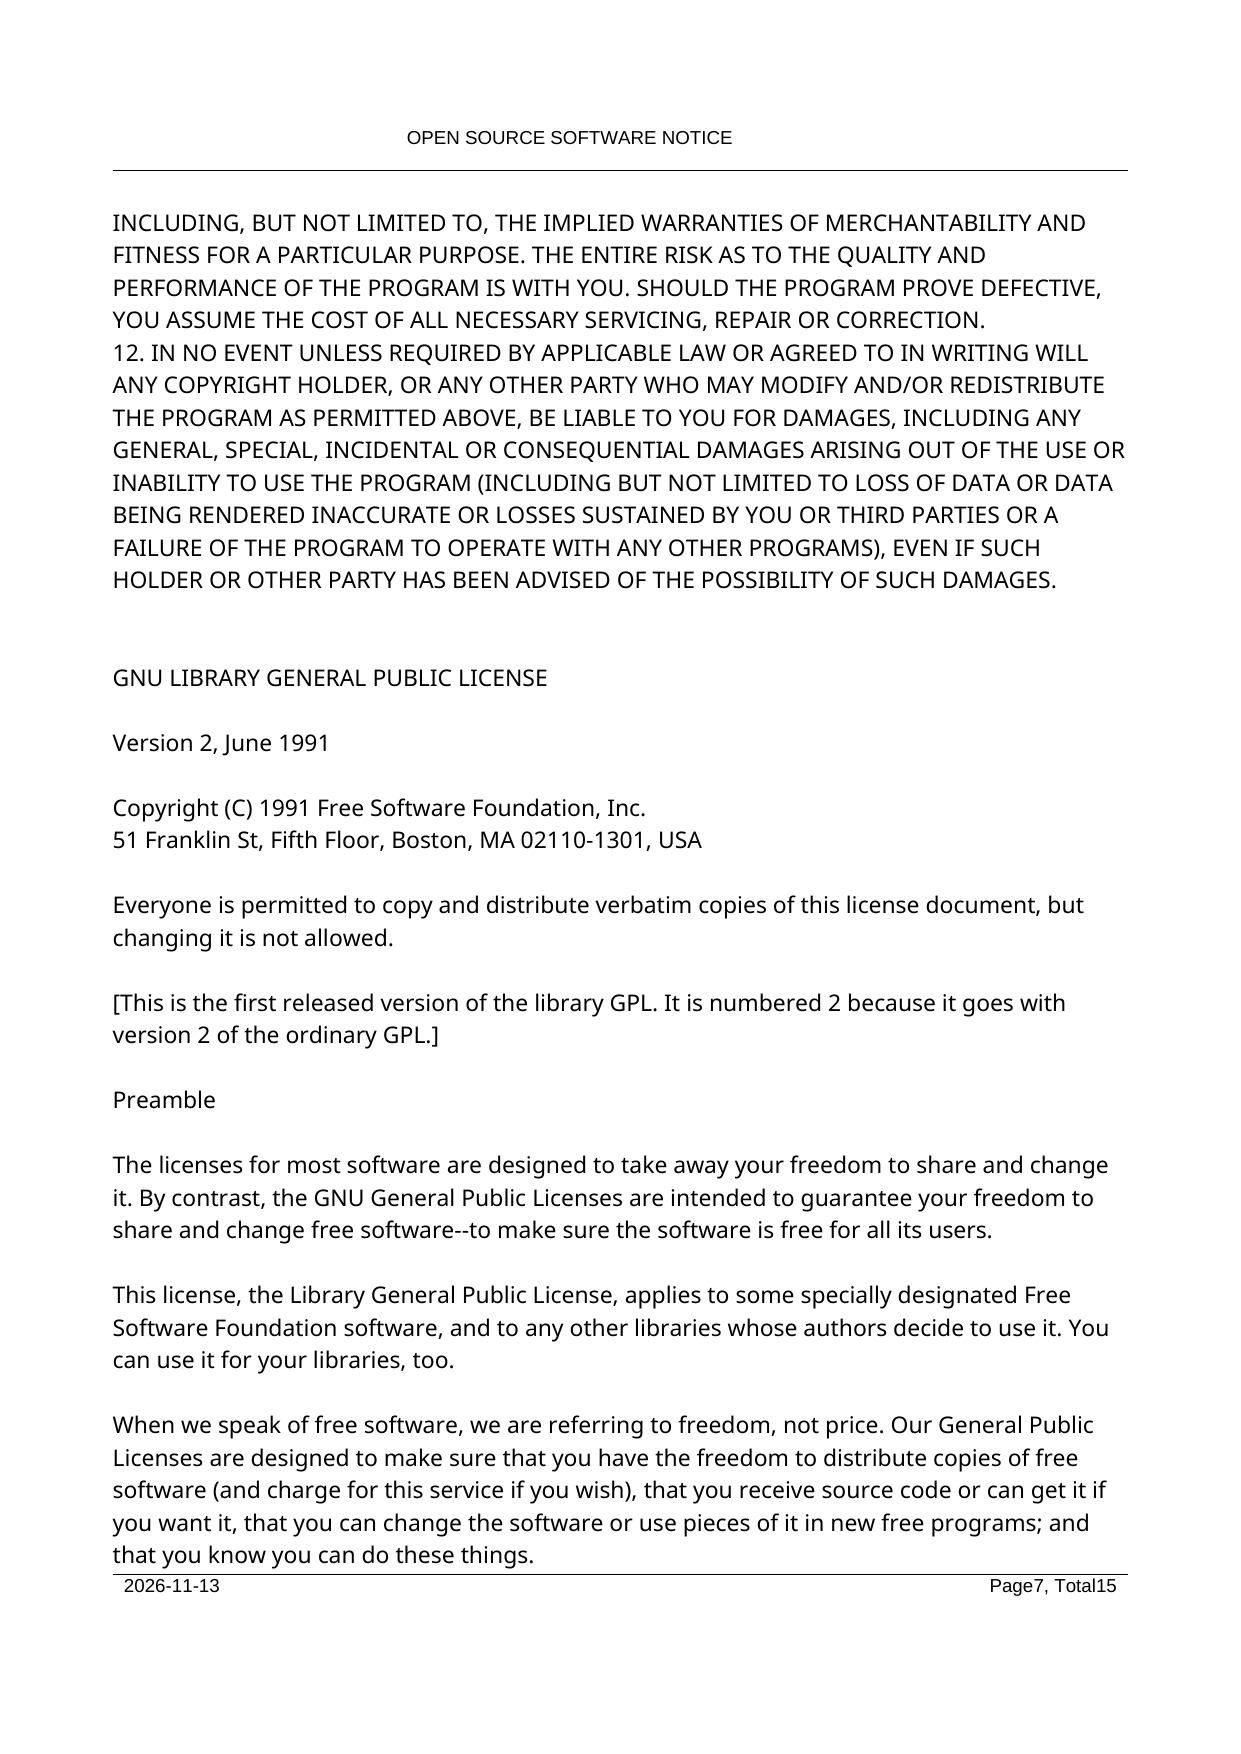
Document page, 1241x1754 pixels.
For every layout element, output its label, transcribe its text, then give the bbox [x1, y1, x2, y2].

text Copyright (C) 1991 Free Software Foundation, Inc. [112, 791, 1128, 824]
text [112, 206, 1128, 336]
text [This is the first released version of the library GPL. It is numbered 2 because it goes with version 2 of the ordinary GPL.] [112, 986, 1128, 1051]
text When we speak of free software, we are referring to freedom, not price. Our General Public Licenses are designed to make sure that you have the freedom to distribute copies of free software (and charge for this service if you wish), that you receive source code or can get it if you want it, that you can change the software or use pieces of it in new free programs; and that you know you can do these things. [112, 1409, 1128, 1571]
text This license, the Library General Public License, applies to some specially designated Free Software Foundation software, and to any other libraries whose authors decide to use it. You can use it for your libraries, too. [112, 1279, 1128, 1376]
text 12. IN NO EVENT UNLESS REQUIRED BY APPLICABLE LAW OR AGREED TO IN WRITING WILL ANY COPYRIGHT HOLDER, OR ANY OTHER PARTY WHO MAY MODIFY AND/OR REDISTRIBUTE THE PROGRAM AS PERMITTED ABOVE, BE LIABLE TO YOU FOR DAMAGES, INCLUDING ANY GENERAL, SPECIAL, INCIDENTAL OR CONSEQUENTIAL DAMAGES ARISING OUT OF THE USE OR INABILITY TO USE THE PROGRAM (INCLUDING BUT NOT LIMITED TO LOSS OF DATA OR DATA BEING RENDERED INACCURATE OR LOSSES SUSTAINED BY YOU OR THIRD PARTIES OR A FAILURE OF THE PROGRAM TO OPERATE WITH ANY OTHER PROGRAMS), EVEN IF SUCH HOLDER OR OTHER PARTY HAS BEEN ADVISED OF THE POSSIBILITY OF SUCH DAMAGES. [112, 336, 1128, 596]
text Everyone is permitted to copy and distribute verbatim copies of this license document, but changing it is not allowed. [112, 889, 1128, 954]
text 51 Franklin St, Fifth Floor, Boston, MA 02110-1301, USA [112, 824, 1128, 856]
text GNU LIBRARY GENERAL PUBLIC LICENSE [112, 661, 1128, 694]
text Preamble [112, 1084, 1128, 1116]
text Version 2, June 1991 [112, 726, 1128, 759]
text The licenses for most software are designed to take away your freedom to share and change it. By contrast, the GNU General Public Licenses are intended to guarantee your freedom to share and change free software--to make sure the software is free for all its users. [112, 1149, 1128, 1246]
